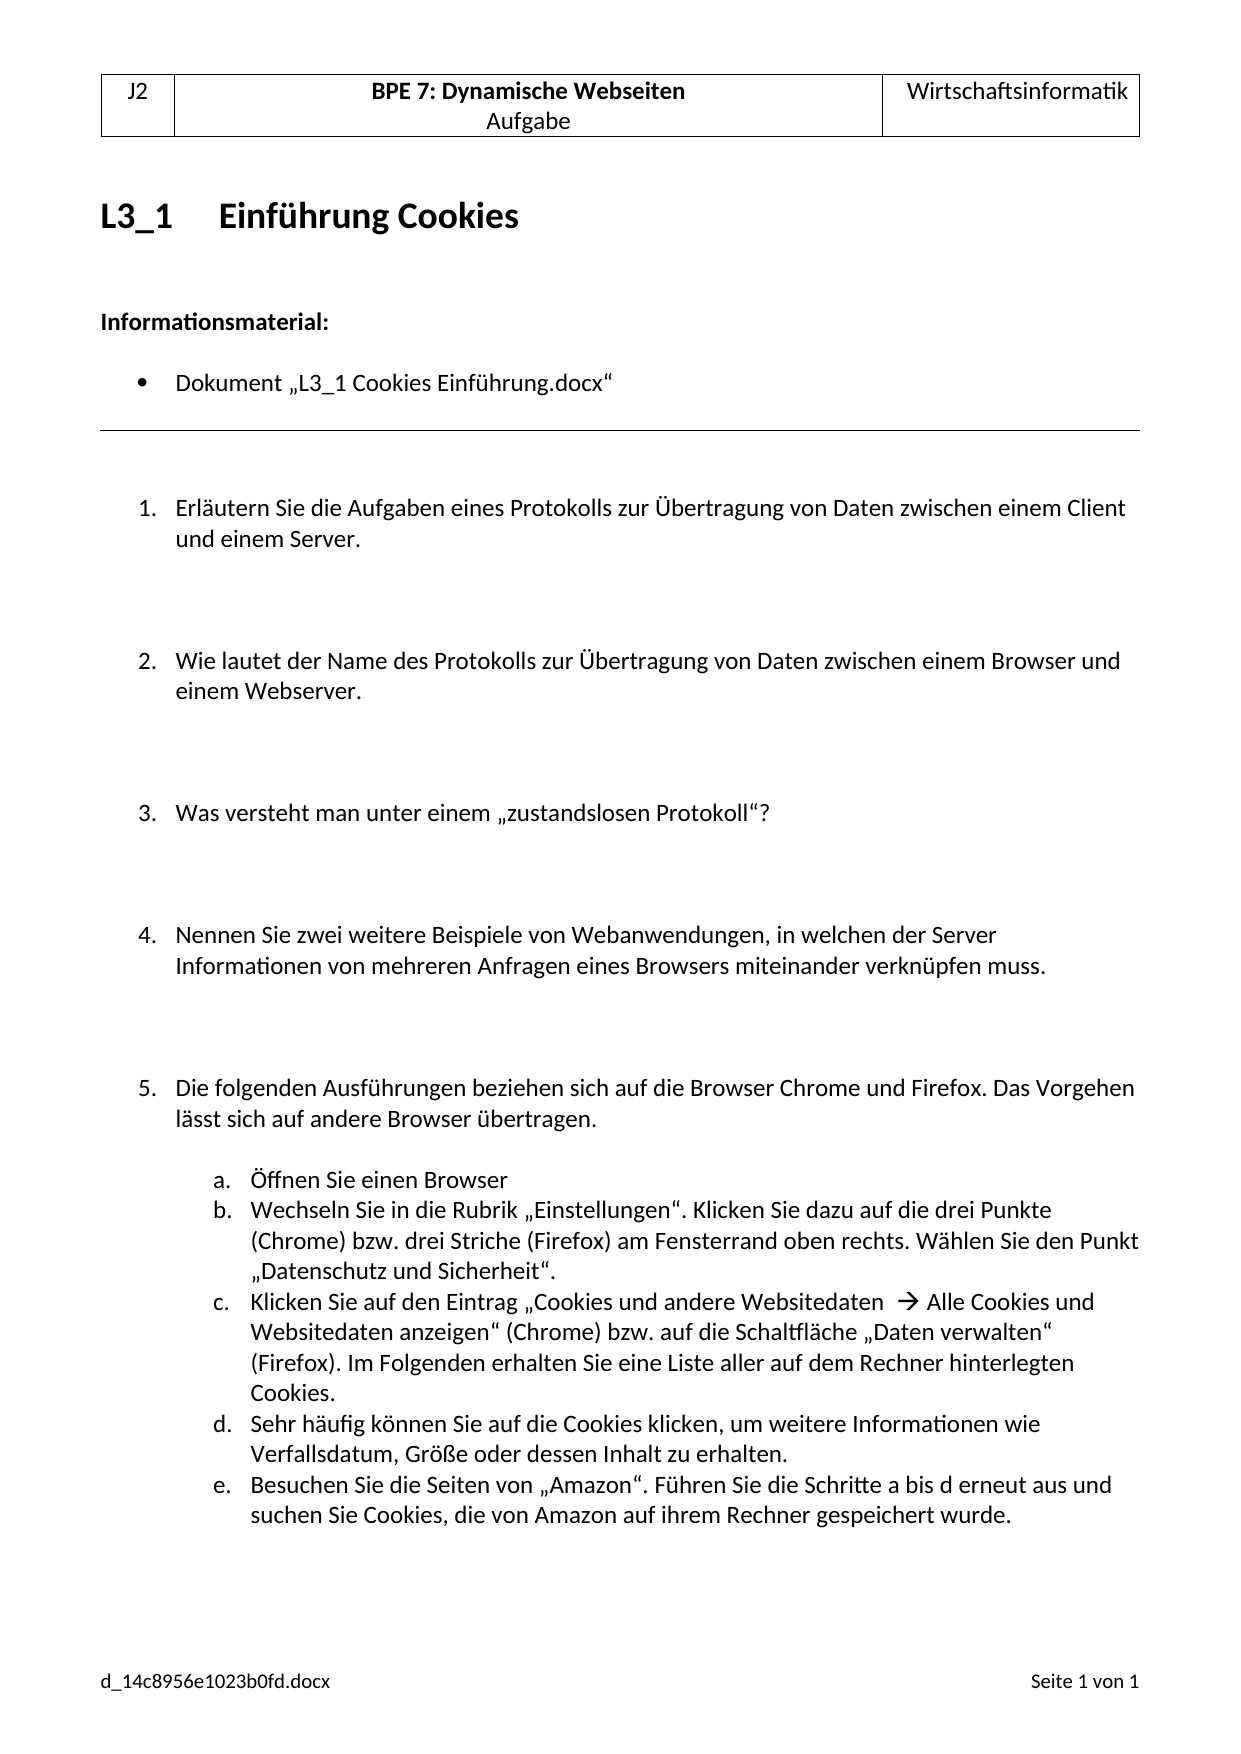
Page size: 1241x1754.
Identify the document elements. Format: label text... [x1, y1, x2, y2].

subtitle L3_1 Einführung Cookies [100, 192, 1140, 238]
list Klicken Sie auf den Eintrag „Cookies und andere Websitedaten Alle Cookies und Websitedaten anzeigen“ (Chrome) bzw. auf die Schaltfläche „Daten verwalten“ (Firefox). Im Folgenden erhalten Sie eine Liste aller auf dem Rechner hinterlegten Cookies. [213, 1286, 1140, 1408]
list Besuchen Sie die Seiten von „Amazon“. Führen Sie die Schritte a bis d erneut aus und suchen Sie Cookies, die von Amazon auf ihrem Rechner gespeichert wurde. [213, 1469, 1140, 1530]
list Wie lautet der Name des Protokolls zur Übertragung von Daten zwischen einem Browser und einem Webserver. [138, 645, 1140, 798]
text Informationsmaterial: [100, 306, 1140, 367]
list Sehr häufig können Sie auf die Cookies klicken, um weitere Informationen wie Verfallsdatum, Größe oder dessen Inhalt zu erhalten. [213, 1408, 1140, 1469]
list Was versteht man unter einem „zustandslosen Protokoll“? [138, 798, 1140, 920]
list Erläutern Sie die Aufgaben eines Protokolls zur Übertragung von Daten zwischen einem Client und einem Server. [138, 492, 1140, 645]
list Dokument „L3_1 Cookies Einführung.docx“ [138, 367, 1140, 397]
list Nennen Sie zwei weitere Beispiele von Webanwendungen, in welchen der Server Informationen von mehreren Anfragen eines Browsers miteinander verknüpfen muss. [138, 920, 1140, 1072]
list Die folgenden Ausführungen beziehen sich auf die Browser Chrome und Firefox. Das Vorgehen lässt sich auf andere Browser übertragen. [138, 1072, 1140, 1164]
list Wechseln Sie in die Rubrik „Einstellungen“. Klicken Sie dazu auf die drei Punkte (Chrome) bzw. drei Striche (Firefox) am Fensterrand oben rechts. Wählen Sie den Punkt „Datenschutz und Sicherheit“. [213, 1194, 1140, 1286]
list Öffnen Sie einen Browser [213, 1164, 1140, 1194]
